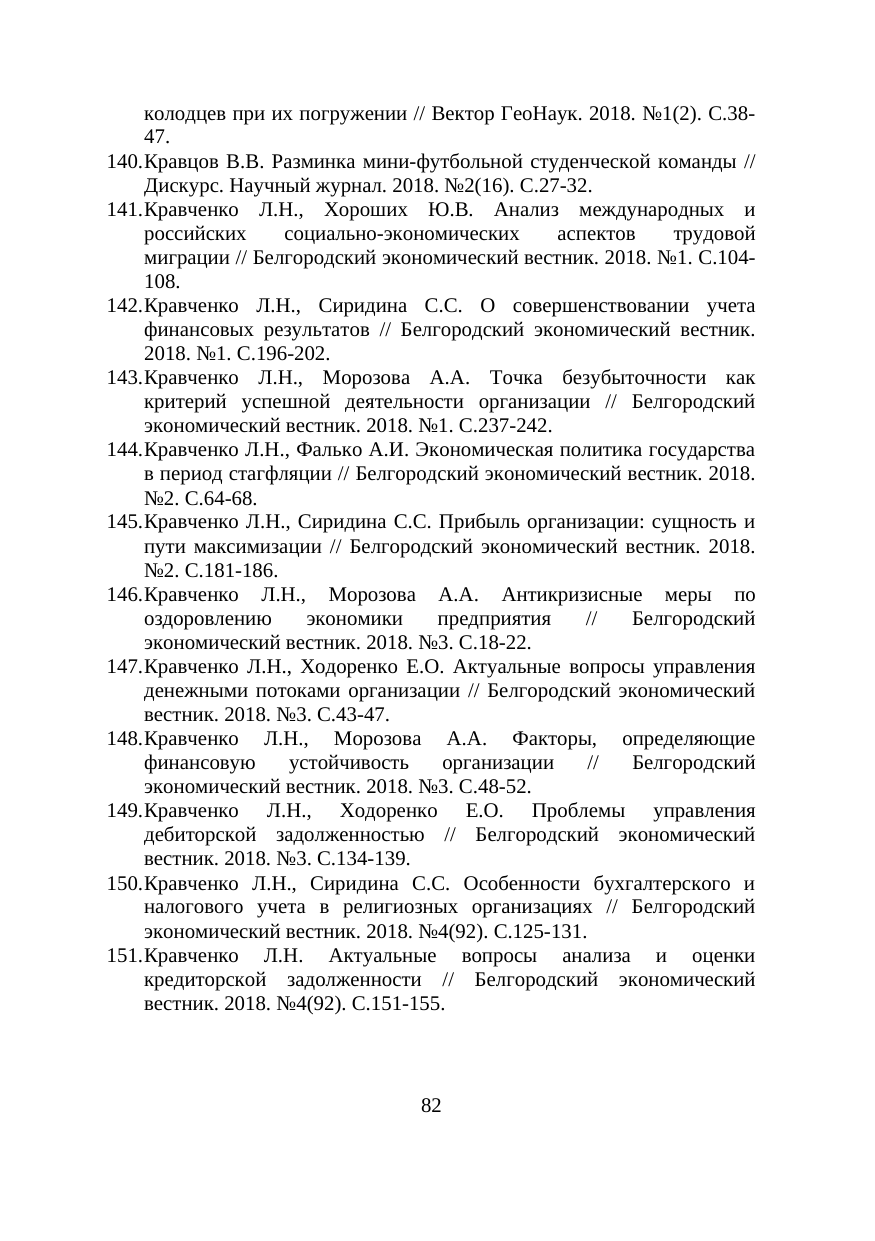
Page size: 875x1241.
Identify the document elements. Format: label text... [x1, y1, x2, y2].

list Кравченко Л.Н., Морозова А.А. Антикризисные меры по оздоровлению экономики предприятия // Белгородский экономический вестник. 2018. №3. С.18-22. [106, 582, 756, 654]
list Кравченко Л.Н., Морозова А.А. Факторы, определяющие финансовую устойчивость организации // Белгородский экономический вестник. 2018. №3. С.48-52. [106, 726, 756, 798]
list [106, 100, 756, 148]
list Кравченко Л.Н., Сиридина С.С. Особенности бухгалтерского и налогового учета в религиозных организациях // Белгородский экономический вестник. 2018. №4(92). С.125-131. [106, 870, 756, 943]
list Кравченко Л.Н. Актуальные вопросы анализа и оценки кредиторской задолженности // Белгородский экономический вестник. 2018. №4(92). С.151-155. [106, 943, 756, 1015]
list Кравченко Л.Н., Ходоренко Е.О. Проблемы управления дебиторской задолженностью // Белгородский экономический вестник. 2018. №3. С.134-139. [106, 798, 756, 870]
list Кравченко Л.Н., Ходоренко Е.О. Актуальные вопросы управления денежными потоками организации // Белгородский экономический вестник. 2018. №3. С.43-47. [106, 654, 756, 726]
list Кравченко Л.Н., Морозова А.А. Точка безубыточности как критерий успешной деятельности организации // Белгородский экономический вестник. 2018. №1. С.237-242. [106, 365, 756, 437]
list Кравченко Л.Н., Фалько А.И. Экономическая политика государства в период стагфляции // Белгородский экономический вестник. 2018. №2. С.64-68. [106, 437, 756, 509]
list Кравченко Л.Н., Хороших Ю.В. Анализ международных и российских социально-экономических аспектов трудовой миграции // Белгородский экономический вестник. 2018. №1. С.104-108. [106, 197, 756, 293]
list Кравцов В.В. Разминка мини-футбольной студенческой команды // Дискурс. Научный журнал. 2018. №2(16). С.27-32. [106, 148, 756, 197]
list Кравченко Л.Н., Сиридина С.С. О совершенствовании учета финансовых результатов // Белгородский экономический вестник. 2018. №1. С.196-202. [106, 293, 756, 365]
list Кравченко Л.Н., Сиридина С.С. Прибыль организации: сущность и пути максимизации // Белгородский экономический вестник. 2018. №2. С.181-186. [106, 509, 756, 582]
